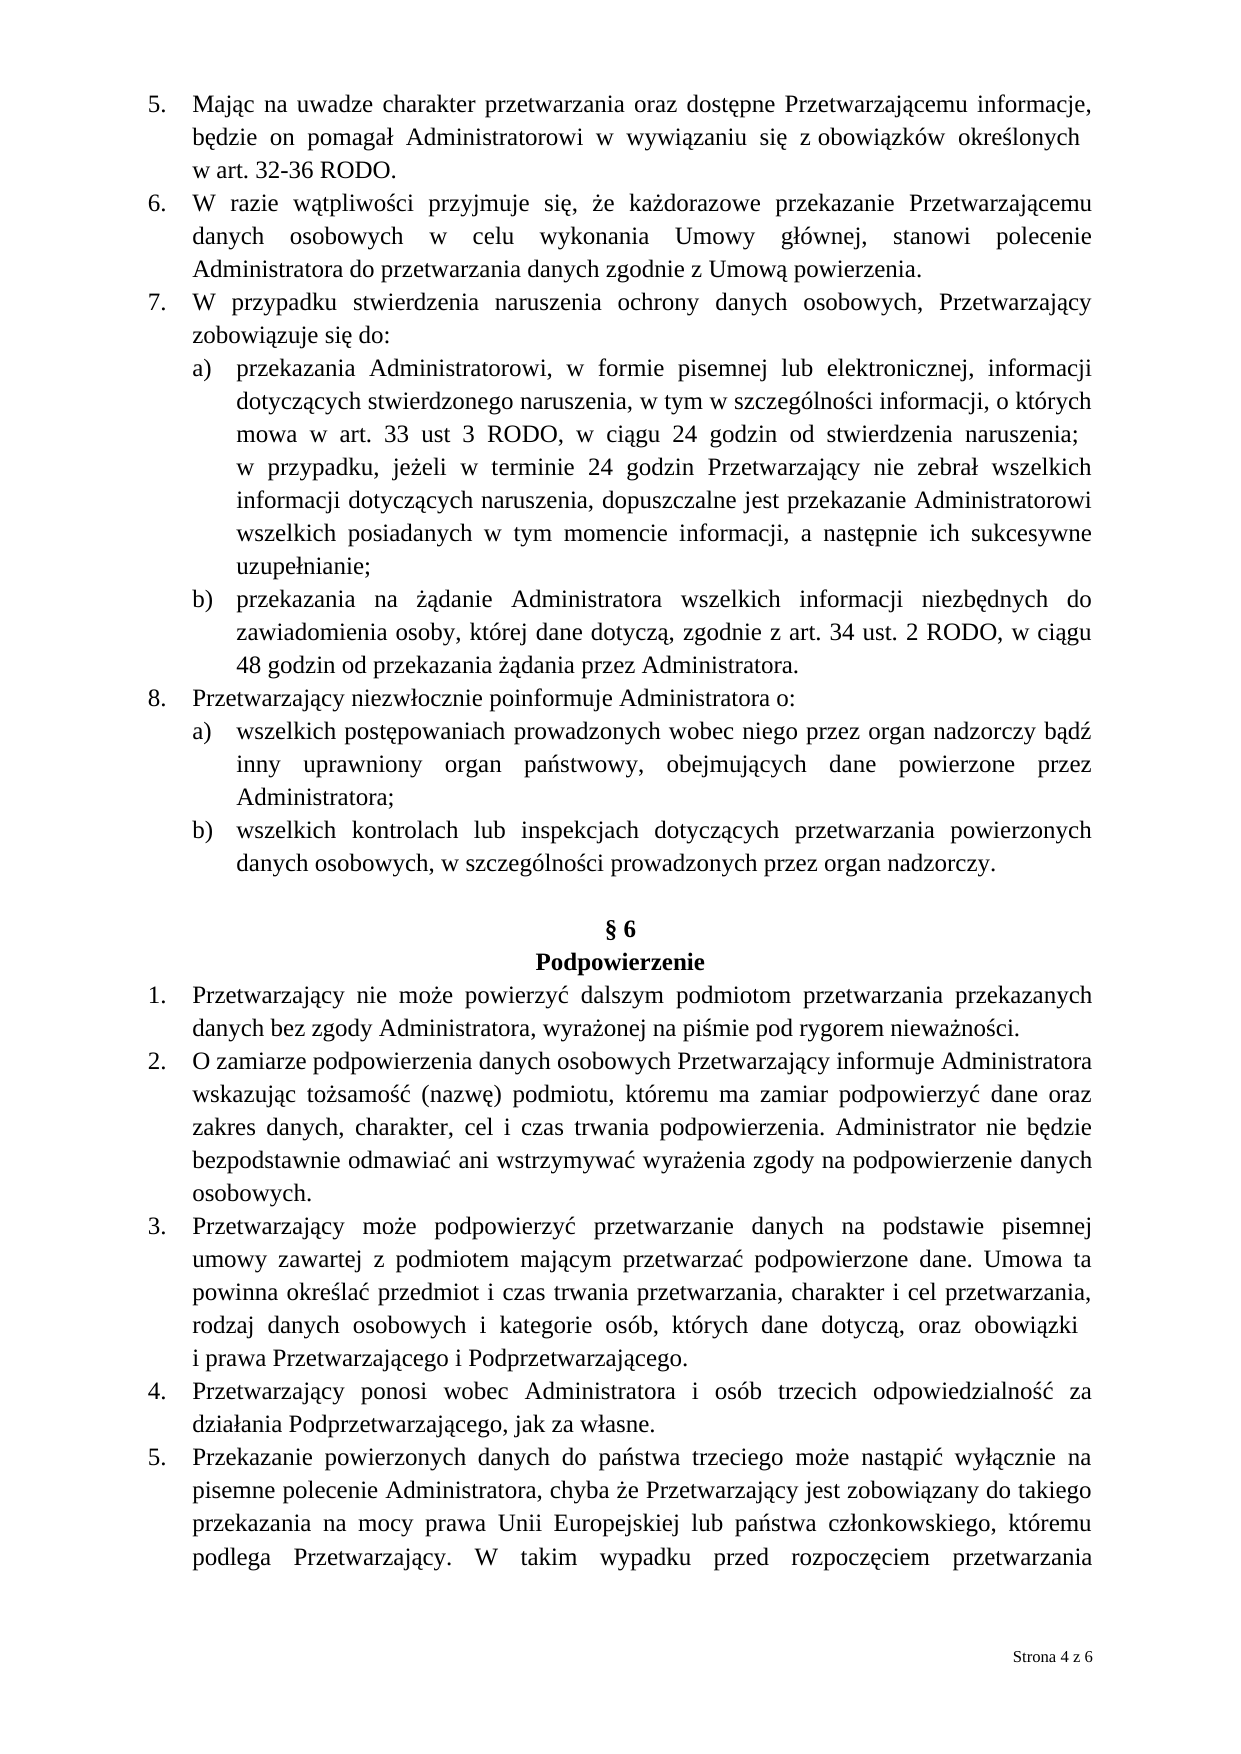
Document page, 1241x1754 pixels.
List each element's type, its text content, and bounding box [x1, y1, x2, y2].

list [148, 1442, 1093, 1570]
list wszelkich postępowaniach prowadzonych wobec niego przez organ nadzorczy bądź inny uprawniony organ państwowy, obejmujących dane powierzone przez Administratora; [192, 716, 1093, 811]
list Przetwarzający niezwłocznie poinformuje Administratora o: [148, 683, 1093, 712]
list wszelkich kontrolach lub inspekcjach dotyczących przetwarzania powierzonych danych osobowych, w szczególności prowadzonych przez organ nadzorczy. [192, 815, 1093, 877]
list Przetwarzający ponosi wobec Administratora i osób trzecich odpowiedzialność za działania Podprzetwarzającego, jak za własne. [148, 1376, 1093, 1438]
list Przetwarzający nie może powierzyć dalszym podmiotom przetwarzania przekazanych danych bez zgody Administratora, wyrażonej na piśmie pod rygorem nieważności. [148, 980, 1093, 1042]
list Mając na uwadze charakter przetwarzania oraz dostępne Przetwarzającemu informacje, będzie on pomagał Administratorowi w wywiązaniu się z obowiązków określonych w art. 32-36 RODO. [148, 89, 1093, 183]
list W przypadku stwierdzenia naruszenia ochrony danych osobowych, Przetwarzający zobowiązuje się do: [148, 287, 1093, 348]
list W razie wątpliwości przyjmuje się, że każdorazowe przekazanie Przetwarzającemu danych osobowych w celu wykonania Umowy głównej, stanowi polecenie Administratora do przetwarzania danych zgodnie z Umową powierzenia. [148, 188, 1093, 282]
text § 6 [148, 914, 1093, 943]
list Przetwarzający może podpowierzyć przetwarzanie danych na podstawie pisemnej umowy zawartej z podmiotem mającym przetwarzać podpowierzone dane. Umowa ta powinna określać przedmiot i czas trwania przetwarzania, charakter i cel przetwarzania, rodzaj danych osobowych i kategorie osób, których dane dotyczą, oraz obowiązki i prawa Przetwarzającego i Podprzetwarzającego. [148, 1211, 1093, 1372]
text Podpowierzenie [148, 947, 1093, 976]
list przekazania Administratorowi, w formie pisemnej lub elektronicznej, informacji dotyczących stwierdzonego naruszenia, w tym w szczególności informacji, o których mowa w art. 33 ust 3 RODO, w ciągu 24 godzin od stwierdzenia naruszenia; w przypadku, jeżeli w terminie 24 godzin Przetwarzający nie zebrał wszelkich informacji dotyczących naruszenia, dopuszczalne jest przekazanie Administratorowi wszelkich posiadanych w tym momencie informacji, a następnie ich sukcesywne uzupełnianie; [192, 353, 1093, 580]
list O zamiarze podpowierzenia danych osobowych Przetwarzający informuje Administratora wskazując tożsamość (nazwę) podmiotu, któremu ma zamiar podpowierzyć dane oraz zakres danych, charakter, cel i czas trwania podpowierzenia. Administrator nie będzie bezpodstawnie odmawiać ani wstrzymywać wyrażenia zgody na podpowierzenie danych osobowych. [148, 1046, 1093, 1207]
list przekazania na żądanie Administratora wszelkich informacji niezbędnych do zawiadomienia osoby, której dane dotyczą, zgodnie z art. 34 ust. 2 RODO, w ciągu 48 godzin od przekazania żądania przez Administratora. [192, 584, 1093, 679]
